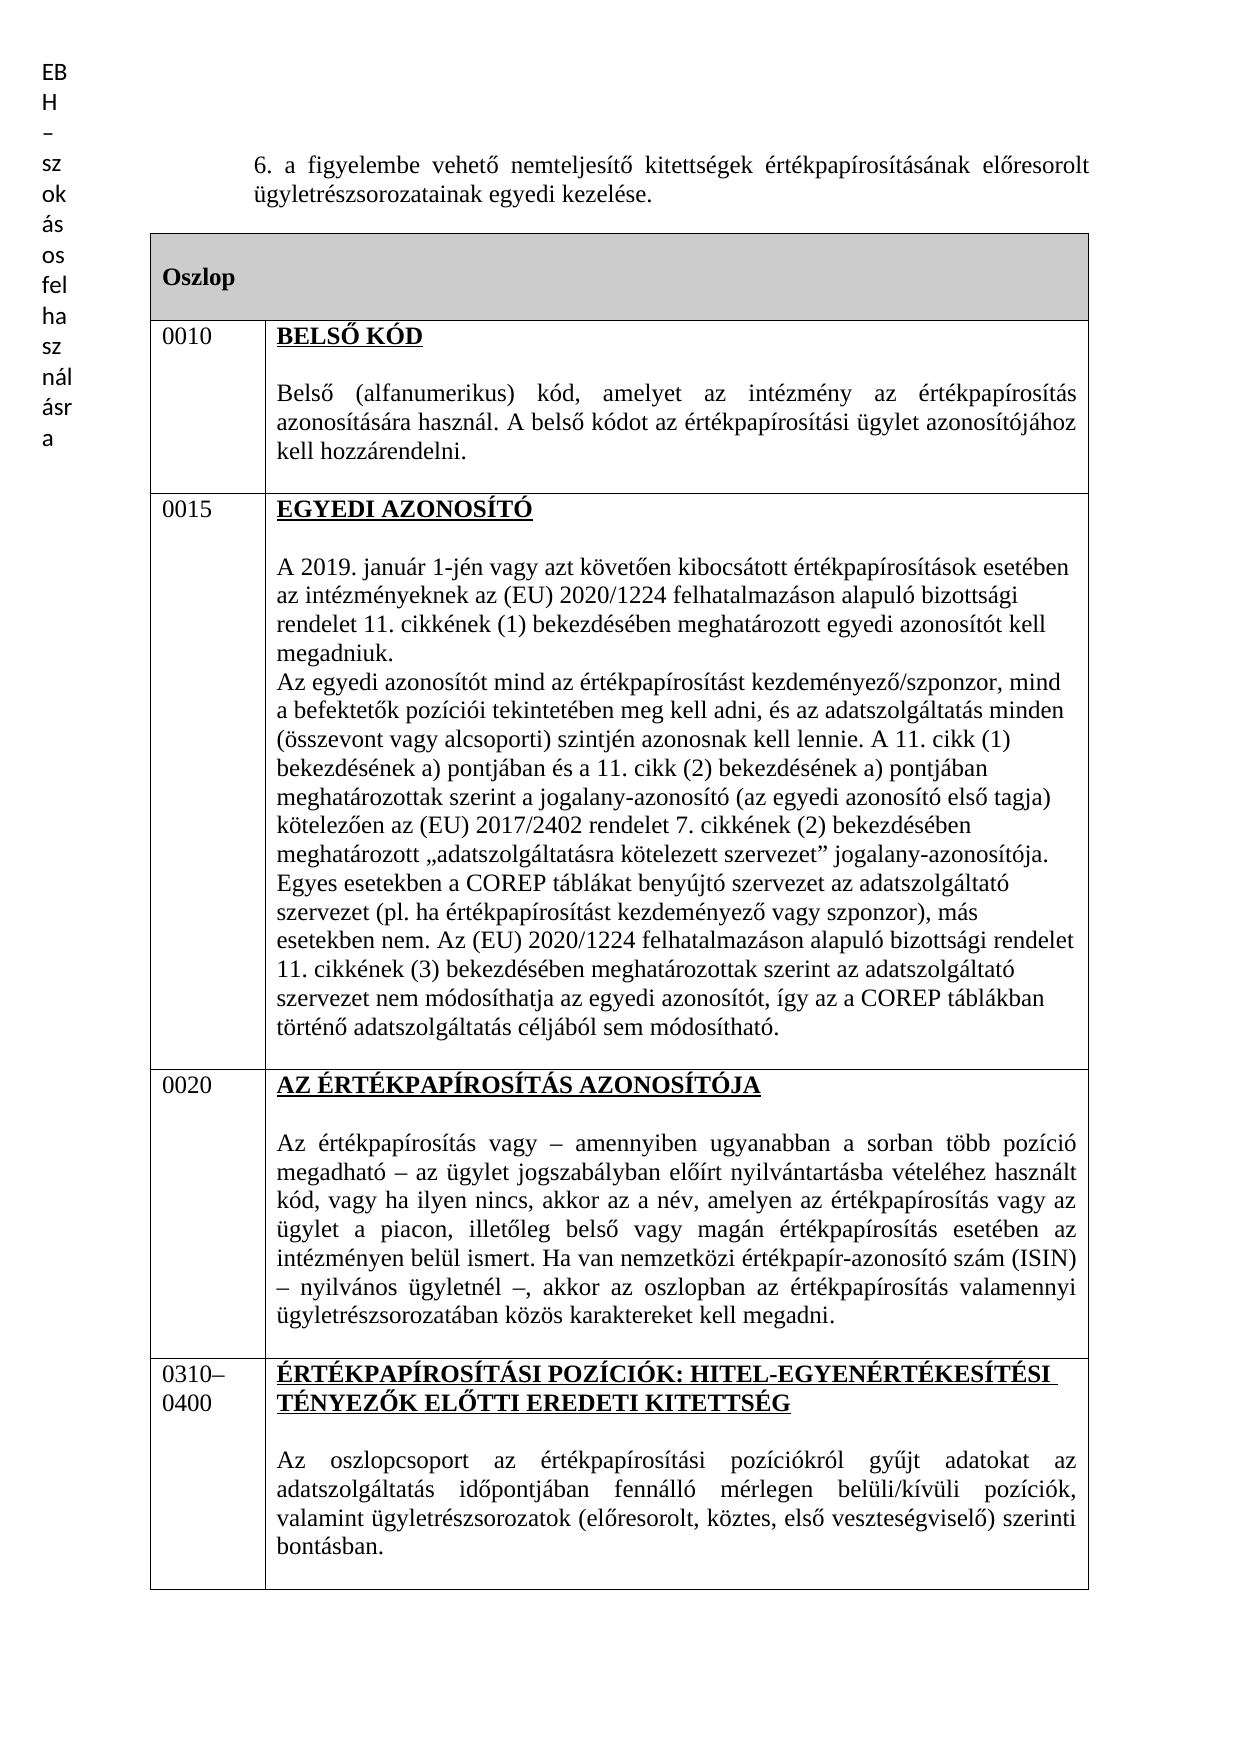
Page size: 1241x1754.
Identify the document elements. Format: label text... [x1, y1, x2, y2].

table_cell 0020 [151, 1070, 265, 1358]
table_cell ÉRTÉKPAPÍROSÍTÁSI POZÍCIÓK: HITEL-EGYENÉRTÉKESÍTÉSI TÉNYEZŐK ELŐTTI EREDETI KITETTSÉG Az oszlopcsoport az értékpapírosítási pozíciókról gyűjt adatokat az adatszolgáltatás időpontjában fennálló mérlegen belüli/kívüli pozíciók, valamint ügyletrészsorozatok (előresorolt, köztes, első veszteségviselő) szerinti bontásban. [266, 1359, 1088, 1589]
table_cell EGYEDI AZONOSÍTÓ A 2019. január 1-jén vagy azt követően kibocsátott értékpapírosítások esetében az intézményeknek az (EU) 2020/1224 felhatalmazáson alapuló bizottsági rendelet 11. cikkének (1) bekezdésében meghatározott egyedi azonosítót kell megadniuk. Az egyedi azonosítót mind az értékpapírosítást kezdeményező/szponzor, mind a befektetők pozíciói tekintetében meg kell adni, és az adatszolgáltatás minden (összevont vagy alcsoporti) szintjén azonosnak kell lennie. A 11. cikk (1) bekezdésének a) pontjában és a 11. cikk (2) bekezdésének a) pontjában meghatározottak szerint a jogalany-azonosító (az egyedi azonosító első tagja) kötelezően az (EU) 2017/2402 rendelet 7. cikkének (2) bekezdésében meghatározott „adatszolgáltatásra kötelezett szervezet” jogalany-azonosítója. Egyes esetekben a COREP táblákat benyújtó szervezet az adatszolgáltató szervezet (pl. ha értékpapírosítást kezdeményező vagy szponzor), más esetekben nem. Az (EU) 2020/1224 felhatalmazáson alapuló bizottsági rendelet 11. cikkének (3) bekezdésében meghatározottak szerint az adatszolgáltató szervezet nem módosíthatja az egyedi azonosítót, így az a COREP táblákban történő adatszolgáltatás céljából sem módosítható. [266, 494, 1088, 1069]
table_header Oszlop [151, 234, 1088, 320]
table_cell 0015 [151, 494, 265, 1069]
table_cell BELSŐ KÓD Belső (alfanumerikus) kód, amelyet az intézmény az értékpapírosítás azonosítására használ. A belső kódot az értékpapírosítási ügylet azonosítójához kell hozzárendelni. [266, 321, 1088, 493]
list 6. a figyelembe vehető nemteljesítő kitettségek értékpapírosításának előresorolt ügyletrészsorozatainak egyedi kezelése. [253, 150, 1090, 207]
table_cell 0010 [151, 321, 265, 493]
table_cell 0310–0400 [151, 1359, 265, 1589]
table_cell AZ ÉRTÉKPAPÍROSÍTÁS AZONOSÍTÓJA Az értékpapírosítás vagy – amennyiben ugyanabban a sorban több pozíció megadható – az ügylet jogszabályban előírt nyilvántartásba vételéhez használt kód, vagy ha ilyen nincs, akkor az a név, amelyen az értékpapírosítás vagy az ügylet a piacon, illetőleg belső vagy magán értékpapírosítás esetében az intézményen belül ismert. Ha van nemzetközi értékpapír-azonosító szám (ISIN) – nyilvános ügyletnél –, akkor az oszlopban az értékpapírosítás valamennyi ügyletrészsorozatában közös karaktereket kell megadni. [266, 1070, 1088, 1358]
